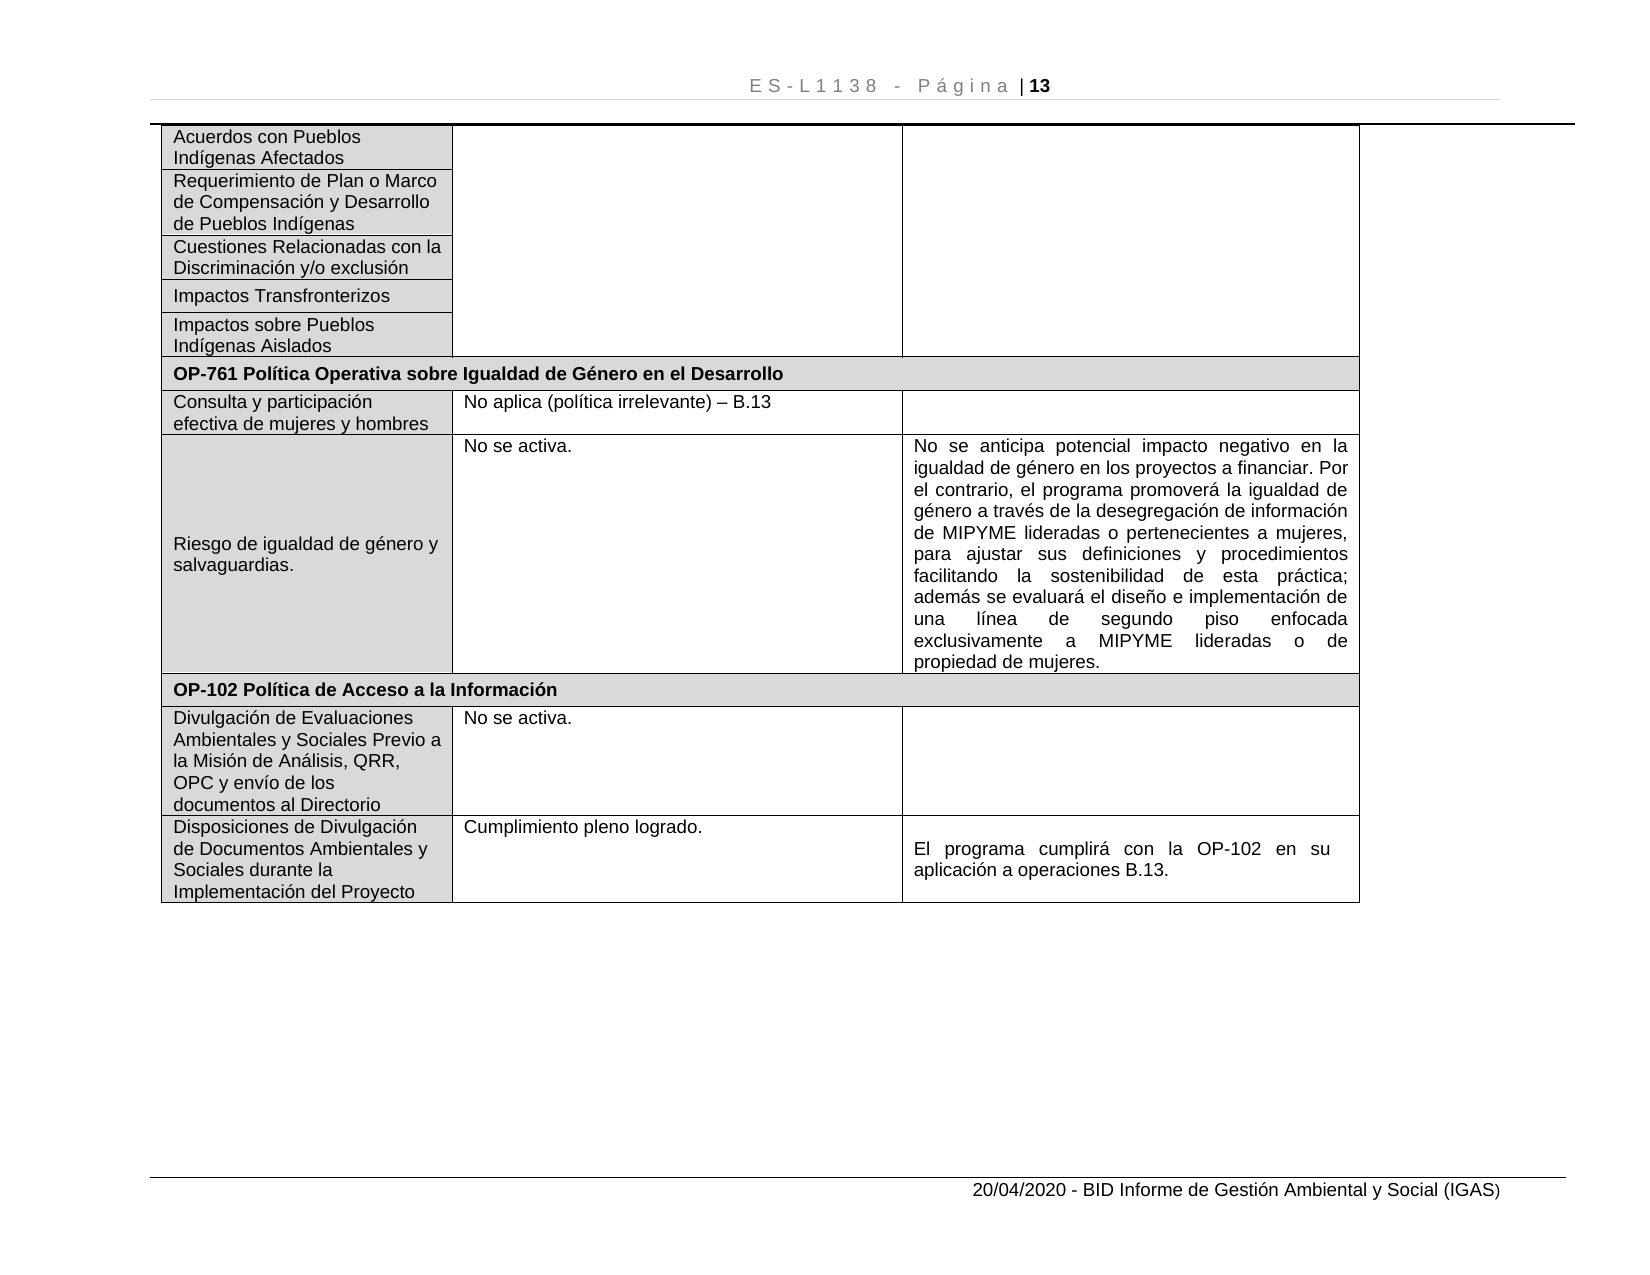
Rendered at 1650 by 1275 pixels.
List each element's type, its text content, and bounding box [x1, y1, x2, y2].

table_cell Cuestiones Relacionadas con la Discriminación y/o exclusión [162, 236, 452, 279]
table_cell No se activa. [453, 435, 902, 672]
table_cell No aplica (política irrelevante) – B.13 [453, 391, 902, 434]
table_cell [162, 126, 452, 169]
table_cell Cumplimiento pleno logrado. [453, 816, 902, 902]
table_cell [903, 391, 1359, 434]
table_cell OP-102 Política de Acceso a la Información [162, 674, 1359, 706]
table_cell El programa cumplirá con la OP-102 en su aplicación a operaciones B.13. [903, 816, 1359, 902]
table_cell [903, 707, 1359, 815]
table_cell OP-761 Política Operativa sobre Igualdad de Género en el Desarrollo [162, 357, 1359, 390]
table_cell Disposiciones de Divulgación de Documentos Ambientales y Sociales durante la Implementación del Proyecto [162, 816, 452, 902]
table_cell Consulta y participación efectiva de mujeres y hombres [162, 391, 452, 434]
table_cell Riesgo de igualdad de género y salvaguardias. [162, 435, 452, 672]
table_cell Impactos sobre Pueblos Indígenas Aislados [162, 313, 452, 356]
table_cell No se anticipa potencial impacto negativo en la igualdad de género en los proyectos a financiar. Por el contrario, el programa promoverá la igualdad de género a través de la desegregación de información de MIPYME lideradas o pertenecientes a mujeres, para ajustar sus definiciones y procedimientos facilitando la sostenibilidad de esta práctica; además se evaluará el diseño e implementación de una línea de segundo piso enfocada exclusivamente a MIPYME lideradas o de propiedad de mujeres. [903, 435, 1359, 672]
table_cell Requerimiento de Plan o Marco de Compensación y Desarrollo de Pueblos Indígenas [162, 170, 452, 234]
table_cell Divulgación de Evaluaciones Ambientales y Sociales Previo a la Misión de Análisis, QRR, OPC y envío de los documentos al Directorio [162, 707, 452, 815]
table_cell No se activa. [453, 707, 902, 815]
table_cell Impactos Transfronterizos [162, 280, 452, 312]
